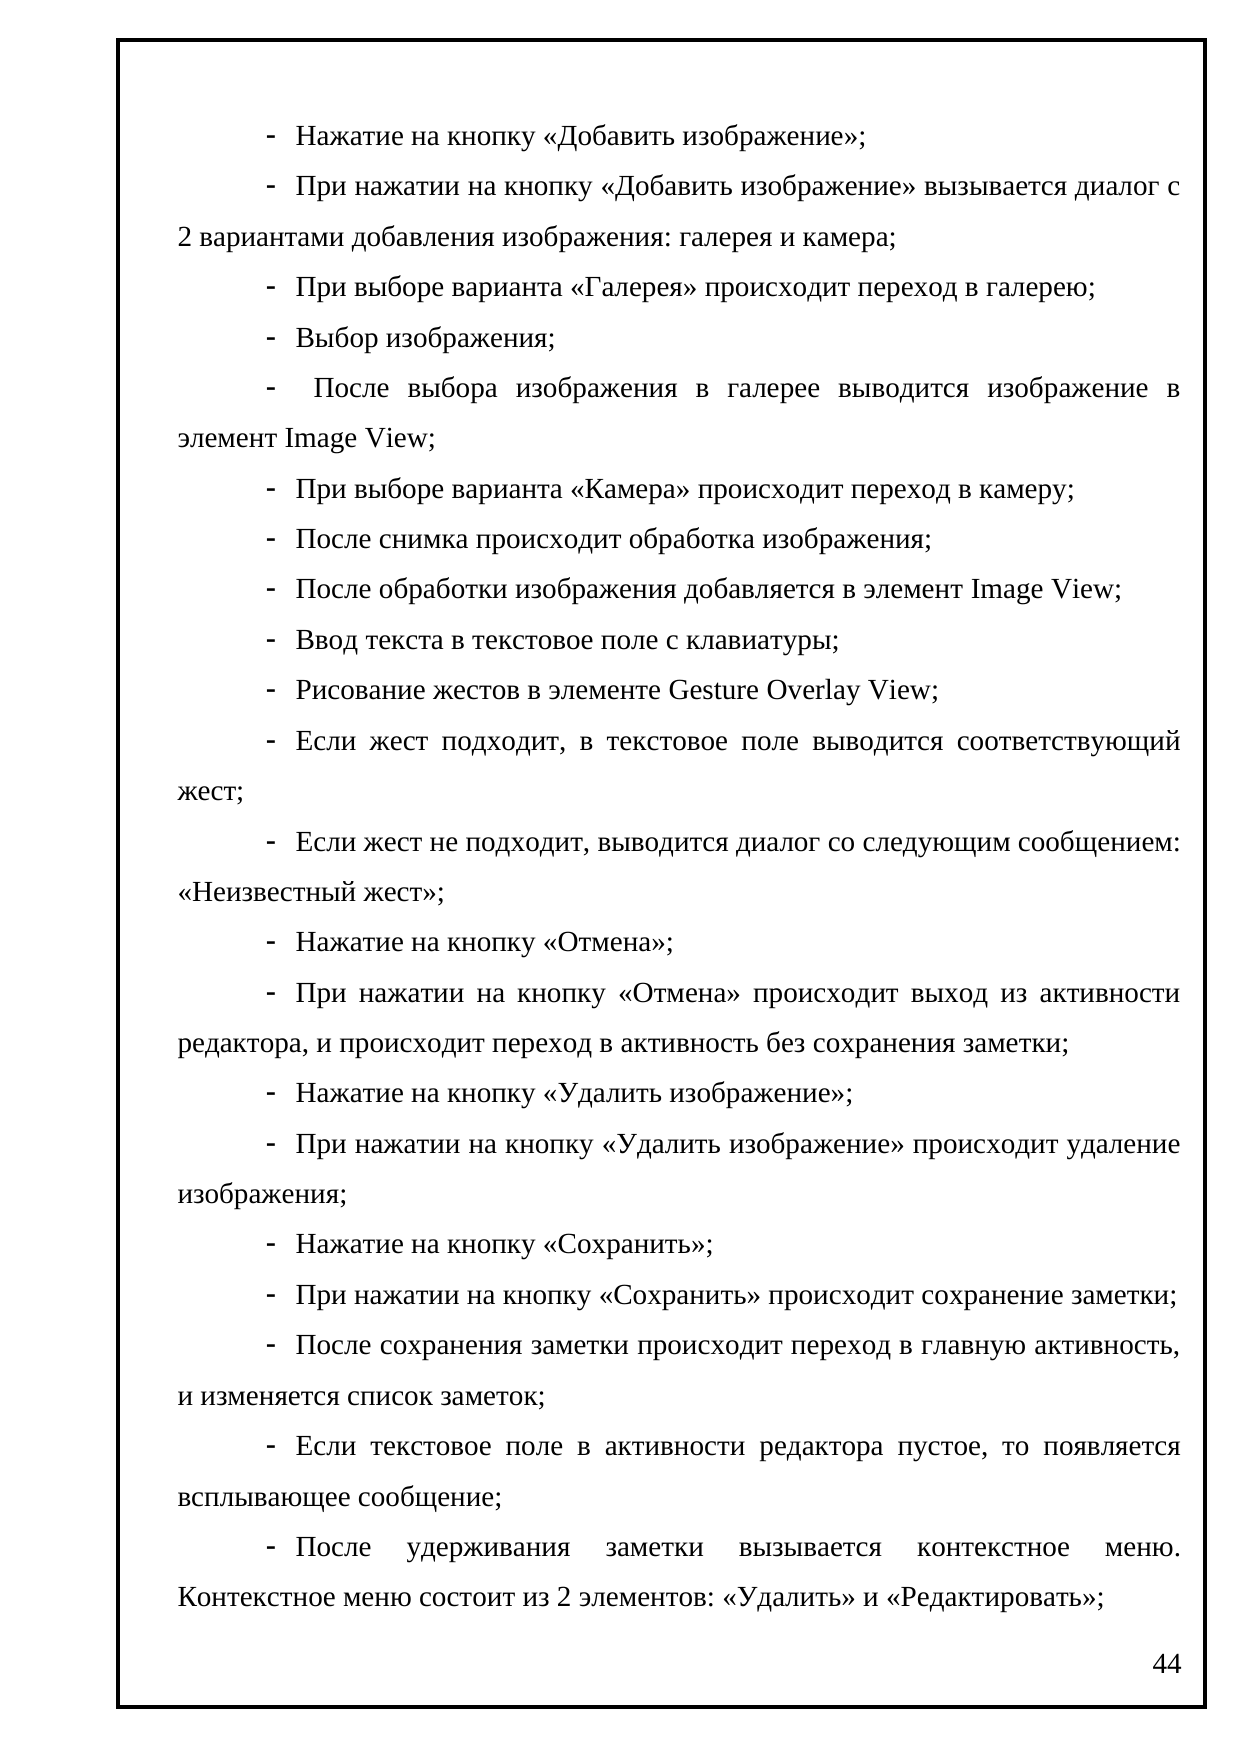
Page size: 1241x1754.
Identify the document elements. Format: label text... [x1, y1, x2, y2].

list Если текстовое поле в активности редактора пустое, то появляется всплывающее сообщение; [177, 1428, 1181, 1512]
list При нажатии на кнопку «Отмена» происходит выход из активности редактора, и происходит переход в активность без сохранения заметки; [177, 975, 1181, 1059]
list При нажатии на кнопку «Сохранить» происходит сохранение заметки; [177, 1277, 1181, 1311]
list Ввод текста в текстовое поле с клавиатуры; [177, 622, 1181, 656]
list Нажатие на кнопку «Отмена»; [177, 924, 1181, 958]
list После выбора изображения в галерее выводится изображение в элемент Image View; [177, 370, 1181, 454]
list Рисование жестов в элементе Gesture Overlay View; [177, 672, 1181, 706]
list Если жест подходит, в текстовое поле выводится соответствующий жест; [177, 723, 1181, 807]
list После снимка происходит обработка изображения; [177, 521, 1181, 555]
list При выборе варианта «Галерея» происходит переход в галерею; [177, 269, 1181, 303]
list При нажатии на кнопку «Добавить изображение» вызывается диалог с 2 вариантами добавления изображения: галерея и камера; [177, 168, 1181, 252]
list Нажатие на кнопку «Добавить изображение»; [177, 118, 1181, 152]
list Если жест не подходит, выводится диалог со следующим сообщением: «Неизвестный жест»; [177, 824, 1181, 908]
list Нажатие на кнопку «Удалить изображение»; [177, 1076, 1181, 1109]
list Нажатие на кнопку «Сохранить»; [177, 1227, 1181, 1260]
list После удерживания заметки вызывается контекстное меню. Контекстное меню состоит из 2 элементов: «Удалить» и «Редактировать»; [177, 1529, 1181, 1613]
list Выбор изображения; [177, 320, 1181, 353]
list После сохранения заметки происходит переход в главную активность, и изменяется список заметок; [177, 1327, 1181, 1411]
list При нажатии на кнопку «Удалить изображение» происходит удаление изображения; [177, 1126, 1181, 1210]
list После обработки изображения добавляется в элемент Image View; [177, 572, 1181, 605]
list При выборе варианта «Камера» происходит переход в камеру; [177, 471, 1181, 504]
